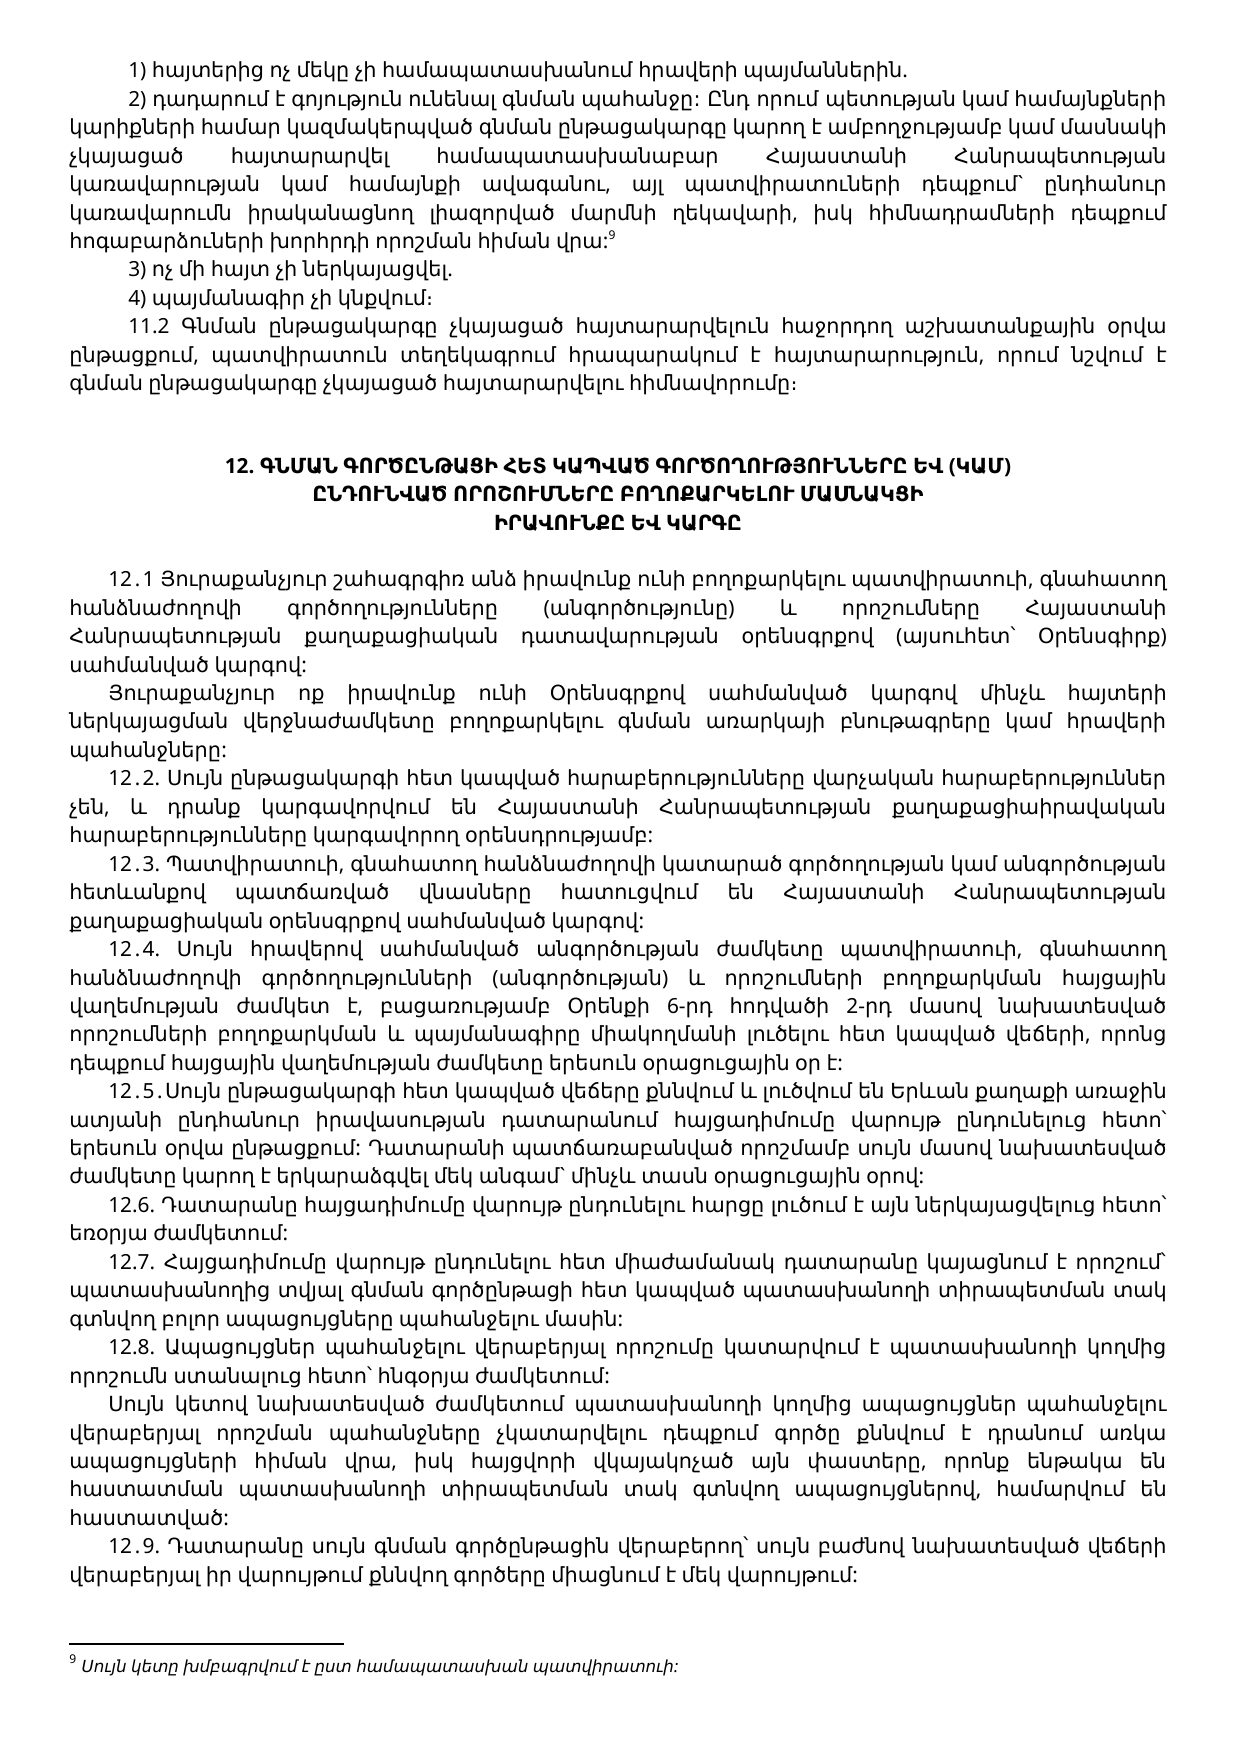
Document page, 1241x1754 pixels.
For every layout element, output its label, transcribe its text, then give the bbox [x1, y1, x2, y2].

text 1) հայտերից ոչ մեկը չի համապատասխանում հրավերի պայմաններին. [69, 56, 1167, 84]
text ԸՆԴՈՒՆՎԱԾ ՈՐՈՇՈՒՄՆԵՐԸ ԲՈՂՈՔԱՐԿԵԼՈՒ ՄԱՍՆԱԿՑԻ [69, 479, 1167, 508]
text Սույն կետով նախատեսված ժամկետում պատասխանողի կողմից ապացույցներ պահանջելու վերաբերյալ որոշման պահանջները չկատարվելու դեպքում գործը քննվում է դրանում առկա ապացույցների հիման վրա, իսկ հայցվորի վկայակոչած այն փաստերը, որոնք ենթակա են հաստատման պատասխանողի տիրապետման տակ գտնվող ապացույցներով, համարվում են հաստատված: [69, 1389, 1167, 1531]
text 12․5․Սույն ընթացակարգի հետ կապված վեճերը քննվում և լուծվում են Երևան քաղաքի առաջին ատյանի ընդհանուր իրավասության դատարանում հայցադիմումը վարույթ ընդունելուց հետո՝ երեսուն օրվա ընթացքում: Դատարանի պատճառաբանված որոշմամբ սույն մասով նախատեսված ժամկետը կարող է երկարաձգվել մեկ անգամ` մինչև տասն օրացուցային օրով: [69, 1076, 1167, 1190]
text 2) դադարում է գոյություն ունենալ գնման պահանջը: Ընդ որում պետության կամ համայնքների կարիքների համար կազմակերպված գնման ընթացակարգը կարող է ամբողջությամբ կամ մասնակի չկայացած հայտարարվել համապատասխանաբար Հայաստանի Հանրապետության կառավարության կամ համայնքի ավագանու, այլ պատվիրատուների դեպքում` ընդհանուր կառավարումն իրականացնող լիազորված մարմնի ղեկավարի, իսկ հիմնադրամների դեպքում հոգաբարձուների խորհրդի որոշման հիման վրա: [69, 84, 1167, 254]
text 12.7. Հայցադիմումը վարույթ ընդունելու հետ միաժամանակ դատարանը կայացնում է որոշում՝ պատասխանողից տվյալ գնման գործընթացի հետ կապված պատասխանողի տիրապետման տակ գտնվող բոլոր ապացույցները պահանջելու մասին: [69, 1247, 1167, 1332]
text 4) պայմանագիր չի կնքվում։ [69, 283, 1167, 311]
text 12․1 Յուրաքանչյուր շահագրգիռ անձ իրավունք ունի բողոքարկելու պատվիրատուի, գնահատող հանձնաժողովի գործողությունները (անգործությունը) և որոշումները Հայաստանի Հանրապետության քաղաքացիական դատավարության օրենսգրքով (այսուհետ՝ Օրենսգիրք) սահմանված կարգով: [69, 564, 1167, 678]
text 3) ոչ մի հայտ չի ներկայացվել. [69, 254, 1167, 283]
text 12. ԳՆՄԱՆ ԳՈՐԾԸՆԹԱՑԻ ՀԵՏ ԿԱՊՎԱԾ ԳՈՐԾՈՂՈՒԹՅՈՒՆՆԵՐԸ ԵՎ (ԿԱՄ) [69, 451, 1167, 479]
text 12․3. Պատվիրատուի, գնահատող հանձնաժողովի կատարած գործողության կամ անգործության հետևանքով պատճառված վնասները հատուցվում են Հայաստանի Հանրապետության քաղաքացիական օրենսգրքով սահմանված կարգով: [69, 849, 1167, 934]
text 12.6. Դատարանը հայցադիմումը վարույթ ընդունելու հարցը լուծում է այն ներկայացվելուց հետո՝ եռօրյա ժամկետում: [69, 1190, 1167, 1247]
text Յուրաքանչյուր ոք իրավունք ունի Օրենսգրքով սահմանված կարգով մինչև հայտերի ներկայացման վերջնաժամկետը բողոքարկելու գնման առարկայի բնութագրերը կամ հրավերի պահանջները: [69, 678, 1167, 763]
text ԻՐԱՎՈՒՆՔԸ ԵՎ ԿԱՐԳԸ [69, 508, 1167, 536]
text 12․9. Դատարանը սույն գնման գործընթացին վերաբերող՝ սույն բաժնով նախատեսված վեճերի վերաբերյալ իր վարույթում քննվող գործերը միացնում է մեկ վարույթում: [69, 1531, 1167, 1588]
text 12․2. Սույն ընթացակարգի հետ կապված հարաբերությունները վարչական հարաբերություններ չեն, և դրանք կարգավորվում են Հայաստանի Հանրապետության քաղաքացիաիրավական հարաբերությունները կարգավորող օրենսդրությամբ: [69, 763, 1167, 849]
text 12.8. Ապացույցներ պահանջելու վերաբերյալ որոշումը կատարվում է պատասխանողի կողմից որոշումն ստանալուց հետո՝ հնգօրյա ժամկետում: [69, 1332, 1167, 1389]
text 12․4. Սույն հրավերով սահմանված անգործության ժամկետը պատվիրատուի, գնահատող հանձնաժողովի գործողությունների (անգործության) և որոշումների բողոքարկման հայցային վաղեմության ժամկետ է, բացառությամբ Օրենքի 6-րդ հոդվածի 2-րդ մասով նախատեսված որոշումների բողոքարկման և պայմանագիրը միակողմանի լուծելու հետ կապված վեճերի, որոնց դեպքում հայցային վաղեմության ժամկետը երեսուն օրացուցային օր է: [69, 934, 1167, 1076]
text 11.2 Գնման ընթացակարգը չկայացած հայտարարվելուն հաջորդող աշխատանքային օրվա ընթացքում, պատվիրատուն տեղեկագրում հրապարակում է հայտարարություն, որում նշվում է գնման ընթացակարգը չկայացած հայտարարվելու հիմնավորումը։ [69, 311, 1167, 397]
